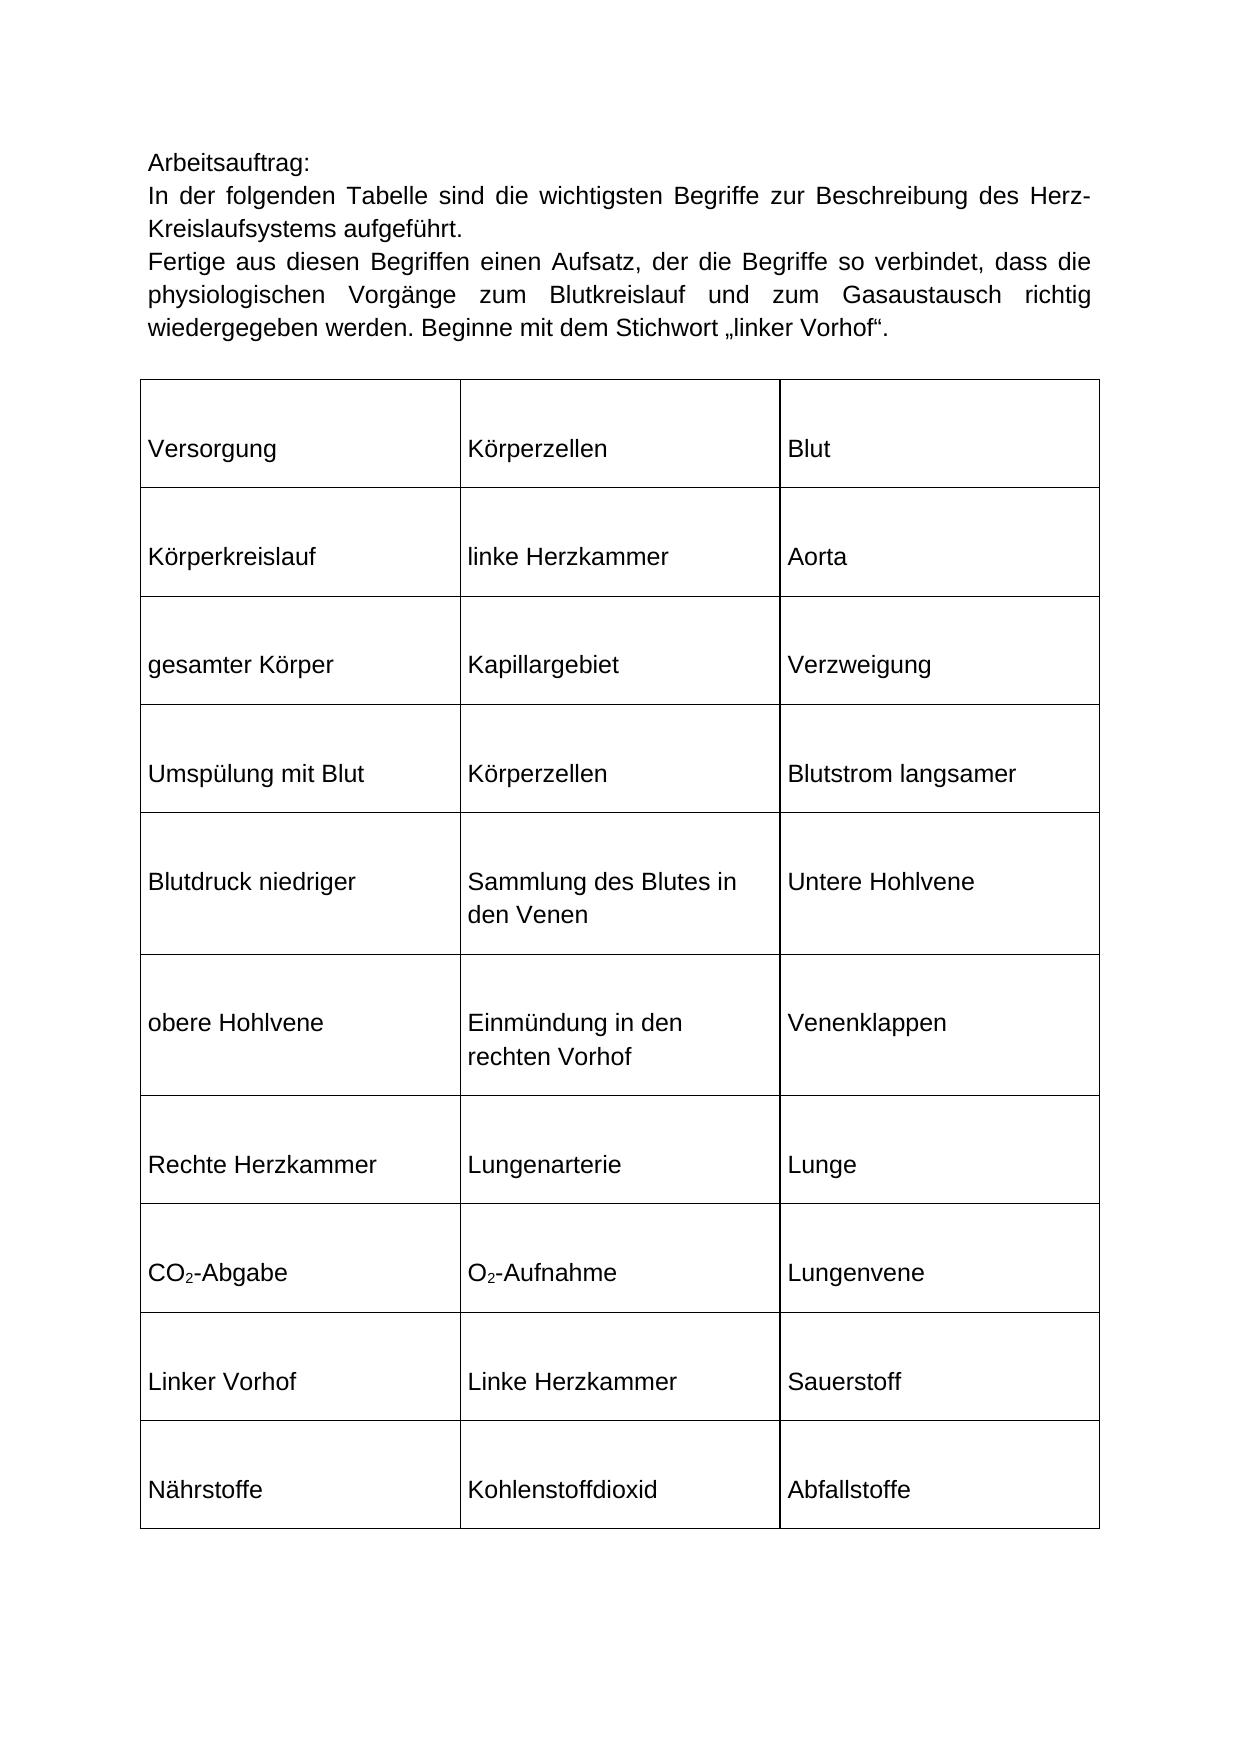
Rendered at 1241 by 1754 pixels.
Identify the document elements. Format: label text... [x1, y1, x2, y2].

table_cell Blutdruck niedriger [141, 813, 460, 953]
table_cell obere Hohlvene [141, 955, 460, 1095]
table_cell Umspülung mit Blut [141, 705, 460, 812]
table_cell Rechte Herzkammer [141, 1096, 460, 1203]
table_cell Untere Hohlvene [781, 813, 1099, 953]
table_cell Verzweigung [781, 597, 1099, 704]
table_cell Blutstrom langsamer [781, 705, 1099, 812]
table_cell Abfallstoffe [781, 1421, 1099, 1528]
table_cell gesamter Körper [141, 597, 460, 704]
table_cell Sauerstoff [781, 1313, 1099, 1420]
table_header Versorgung [141, 380, 460, 487]
table_header Körperzellen [461, 380, 779, 487]
table_header Blut [781, 380, 1099, 487]
table_cell Körperzellen [461, 705, 779, 812]
table_cell Kohlenstoffdioxid [461, 1421, 779, 1528]
table_cell Linker Vorhof [141, 1313, 460, 1420]
table_cell Linke Herzkammer [461, 1313, 779, 1420]
table_cell Lungenvene [781, 1204, 1099, 1312]
table_cell Lungenarterie [461, 1096, 779, 1203]
table_cell CO2-Abgabe [141, 1204, 460, 1312]
table_cell Körperkreislauf [141, 488, 460, 596]
table_cell Aorta [781, 488, 1099, 596]
text Fertige aus diesen Begriffen einen Aufsatz, der die Begriffe so verbindet, dass die physiologischen Vorgänge zum Blutkreislauf und zum Gasaustausch richtig wiedergegeben werden. Beginne mit dem Stichwort „linker Vorhof“. [148, 247, 1092, 342]
text In der folgenden Tabelle sind die wichtigsten Begriffe zur Beschreibung des Herz-Kreislaufsystems aufgeführt. [148, 181, 1092, 242]
table_cell Nährstoffe [141, 1421, 460, 1528]
table_cell Kapillargebiet [461, 597, 779, 704]
table_cell O2-Aufnahme [461, 1204, 779, 1312]
table_cell Einmündung in den rechten Vorhof [461, 955, 779, 1095]
text Arbeitsauftrag: [148, 148, 1092, 176]
table_cell Sammlung des Blutes in den Venen [461, 813, 779, 953]
table_cell Lunge [781, 1096, 1099, 1203]
table_cell Venenklappen [781, 955, 1099, 1095]
table_cell linke Herzkammer [461, 488, 779, 596]
